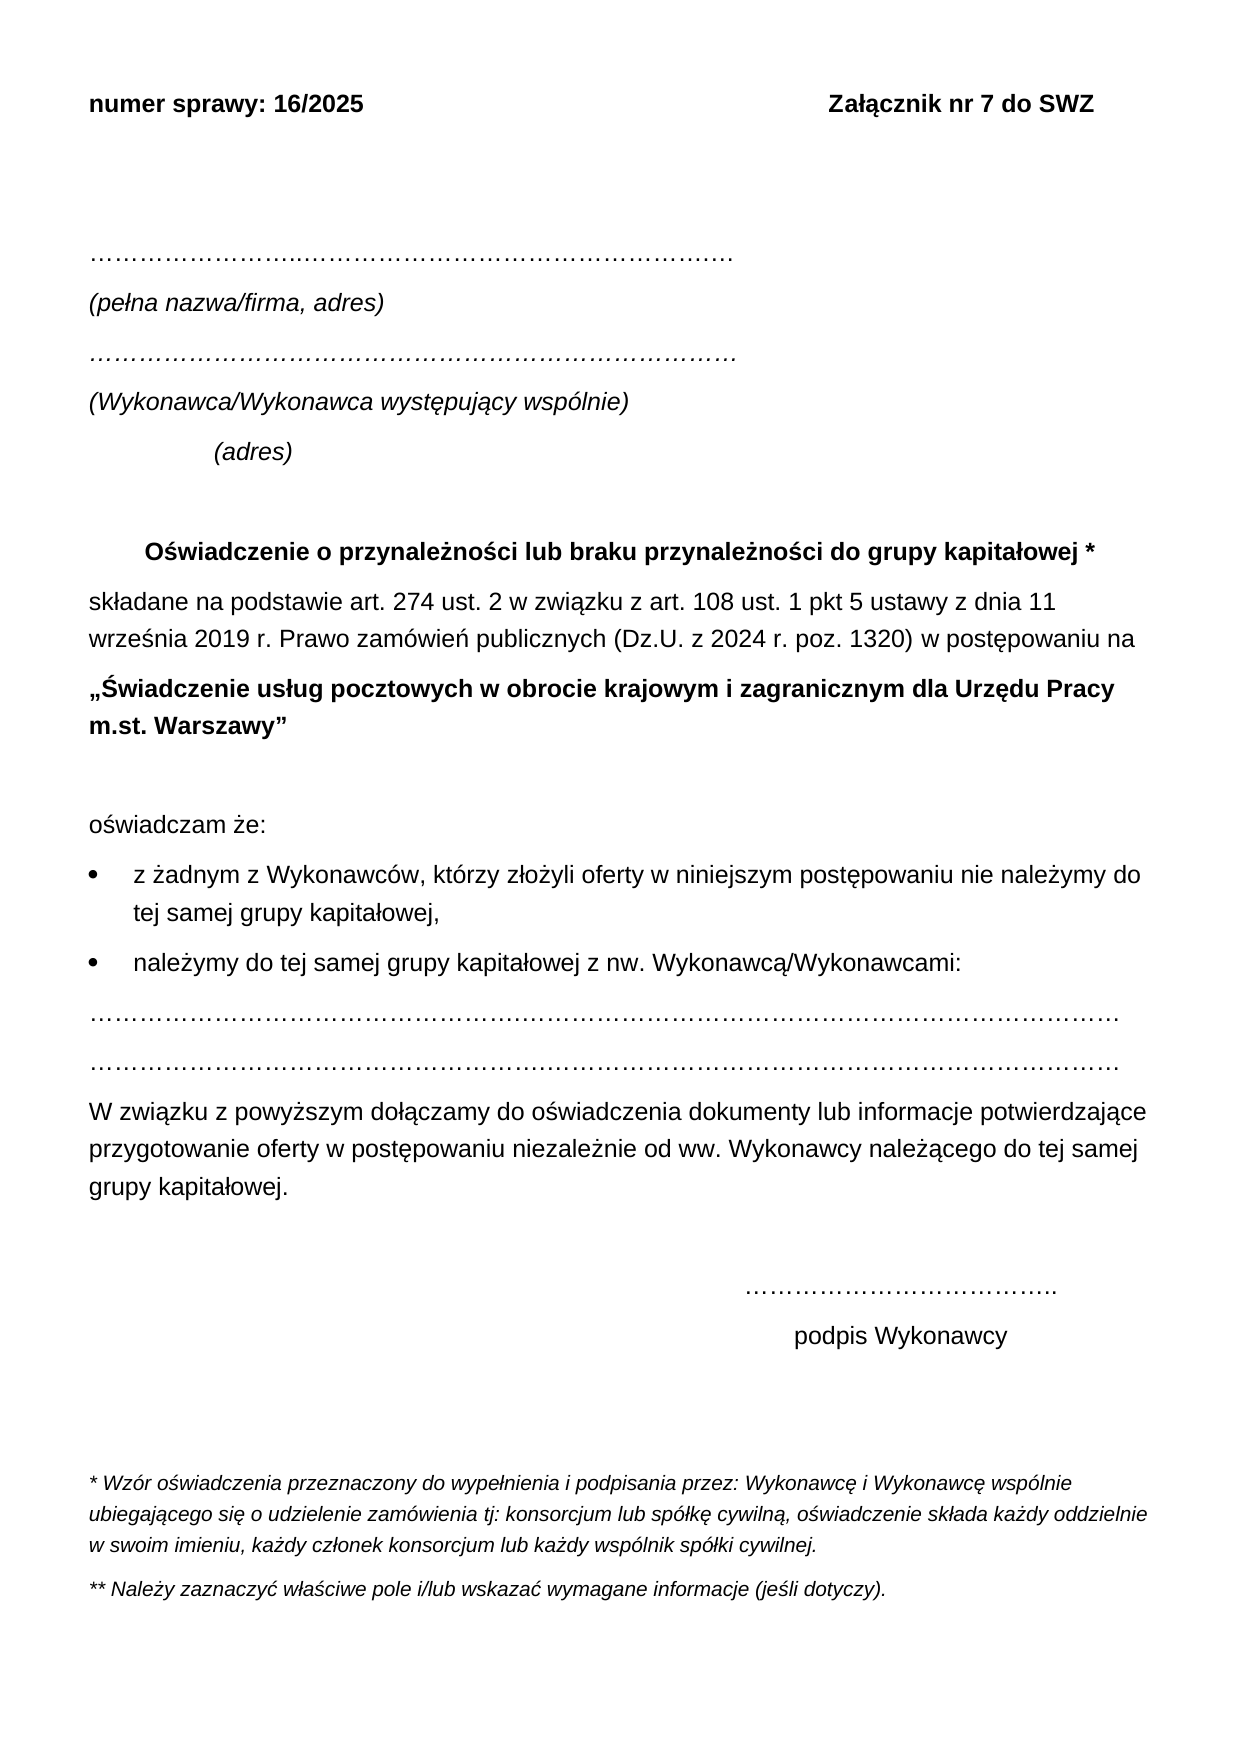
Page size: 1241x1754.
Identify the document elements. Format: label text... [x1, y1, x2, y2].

text ** Należy zaznaczyć właściwe pole i/lub wskazać wymagane informacje (jeśli dotyczy). [89, 1576, 1152, 1600]
text Oświadczenie o przynależności lub braku przynależności do grupy kapitałowej * [89, 537, 1152, 566]
text W związku z powyższym dołączamy do oświadczenia dokumenty lub informacje potwierdzające przygotowanie oferty w postępowaniu niezależnie od ww. Wykonawcy należącego do tej samej grupy kapitałowej. [89, 1097, 1152, 1200]
text …………………………………………….……………………………………………………………… [89, 997, 1152, 1026]
text podpis Wykonawcy [650, 1321, 1152, 1350]
text (pełna nazwa/firma, adres) [89, 288, 1152, 317]
text oświadczam że: [89, 811, 1152, 839]
text ……………………..………………………………………….… [89, 238, 1152, 267]
text (Wykonawca/Wykonawca występujący wspólnie) [89, 387, 1152, 416]
text ……………………………….. [650, 1271, 1152, 1300]
text ……………………………………………….…………………………………………………………… [89, 1047, 1152, 1076]
list należymy do tej samej grupy kapitałowej z nw. Wykonawcą/Wykonawcami: [89, 947, 1152, 976]
text * Wzór oświadczenia przeznaczony do wypełnienia i podpisania przez: Wykonawcę i Wykonawcę wspólnie ubiegającego się o udzielenie zamówienia tj: konsorcjum lub spółkę cywilną, oświadczenie składa każdy oddzielnie w swoim imieniu, każdy członek konsorcjum lub każdy wspólnik spółki cywilnej. [89, 1470, 1152, 1557]
text …………………………………………………………………… [89, 338, 1152, 366]
text numer sprawy: 16/2025 Załącznik nr 7 do SWZ [89, 89, 1152, 117]
text (adres) [89, 437, 1152, 466]
text „Świadczenie usług pocztowych w obrocie krajowym i zagranicznym dla Urzędu Pracy m.st. Warszawy” [89, 674, 1152, 740]
list z żadnym z Wykonawców, którzy złożyli oferty w niniejszym postępowaniu nie należymy do tej samej grupy kapitałowej, [89, 860, 1152, 926]
text składane na podstawie art. 274 ust. 2 w związku z art. 108 ust. 1 pkt 5 ustawy z dnia 11 września 2019 r. Prawo zamówień publicznych (Dz.U. z 2024 r. poz. 1320) w postępowaniu na [89, 587, 1152, 653]
